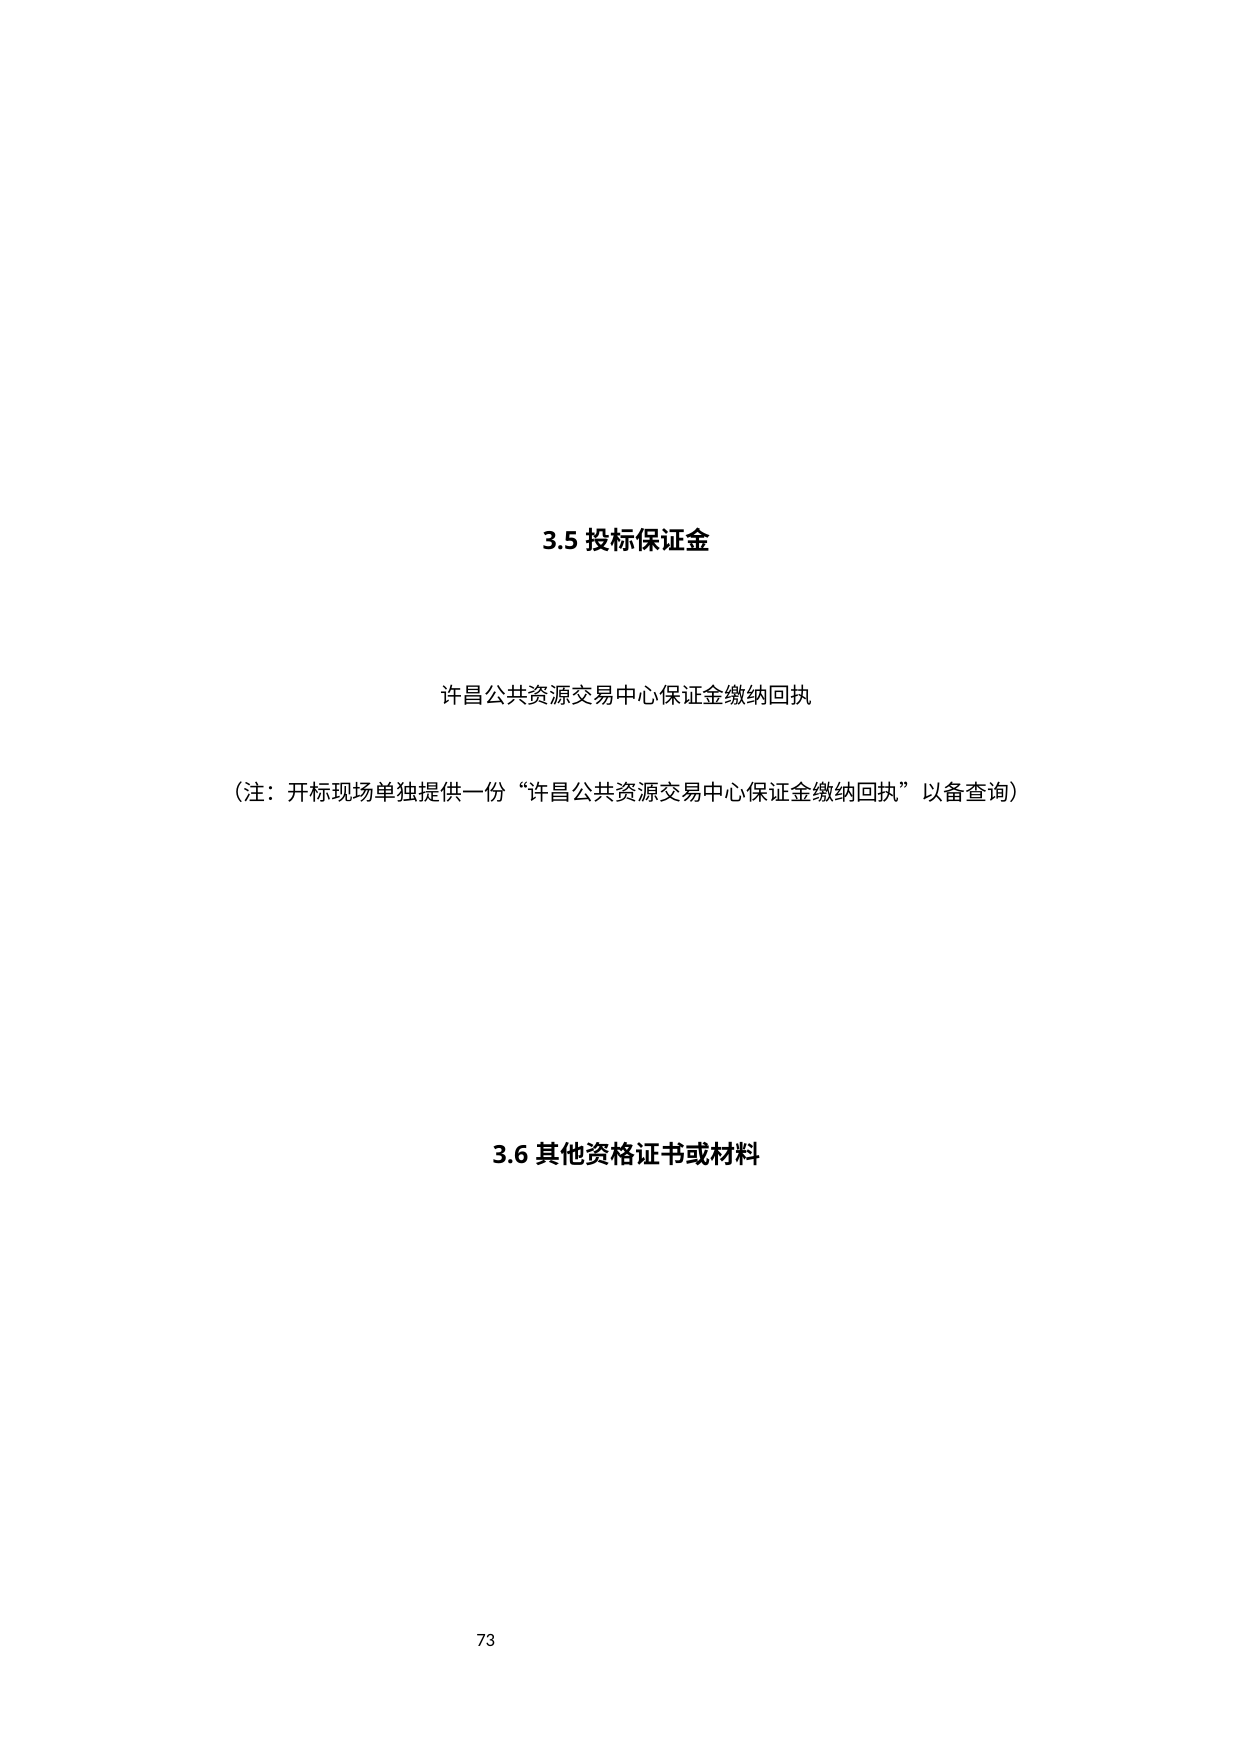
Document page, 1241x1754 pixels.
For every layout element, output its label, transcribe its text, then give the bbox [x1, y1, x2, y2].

text 3.6 其他资格证书或材料 [165, 1120, 1087, 1185]
text 许昌公共资源交易中心保证金缴纳回执 [165, 677, 1087, 710]
text （注：开标现场单独提供一份“许昌公共资源交易中心保证金缴纳回执”以备查询） [165, 774, 1087, 807]
text 3.5 投标保证金 [165, 506, 1087, 571]
